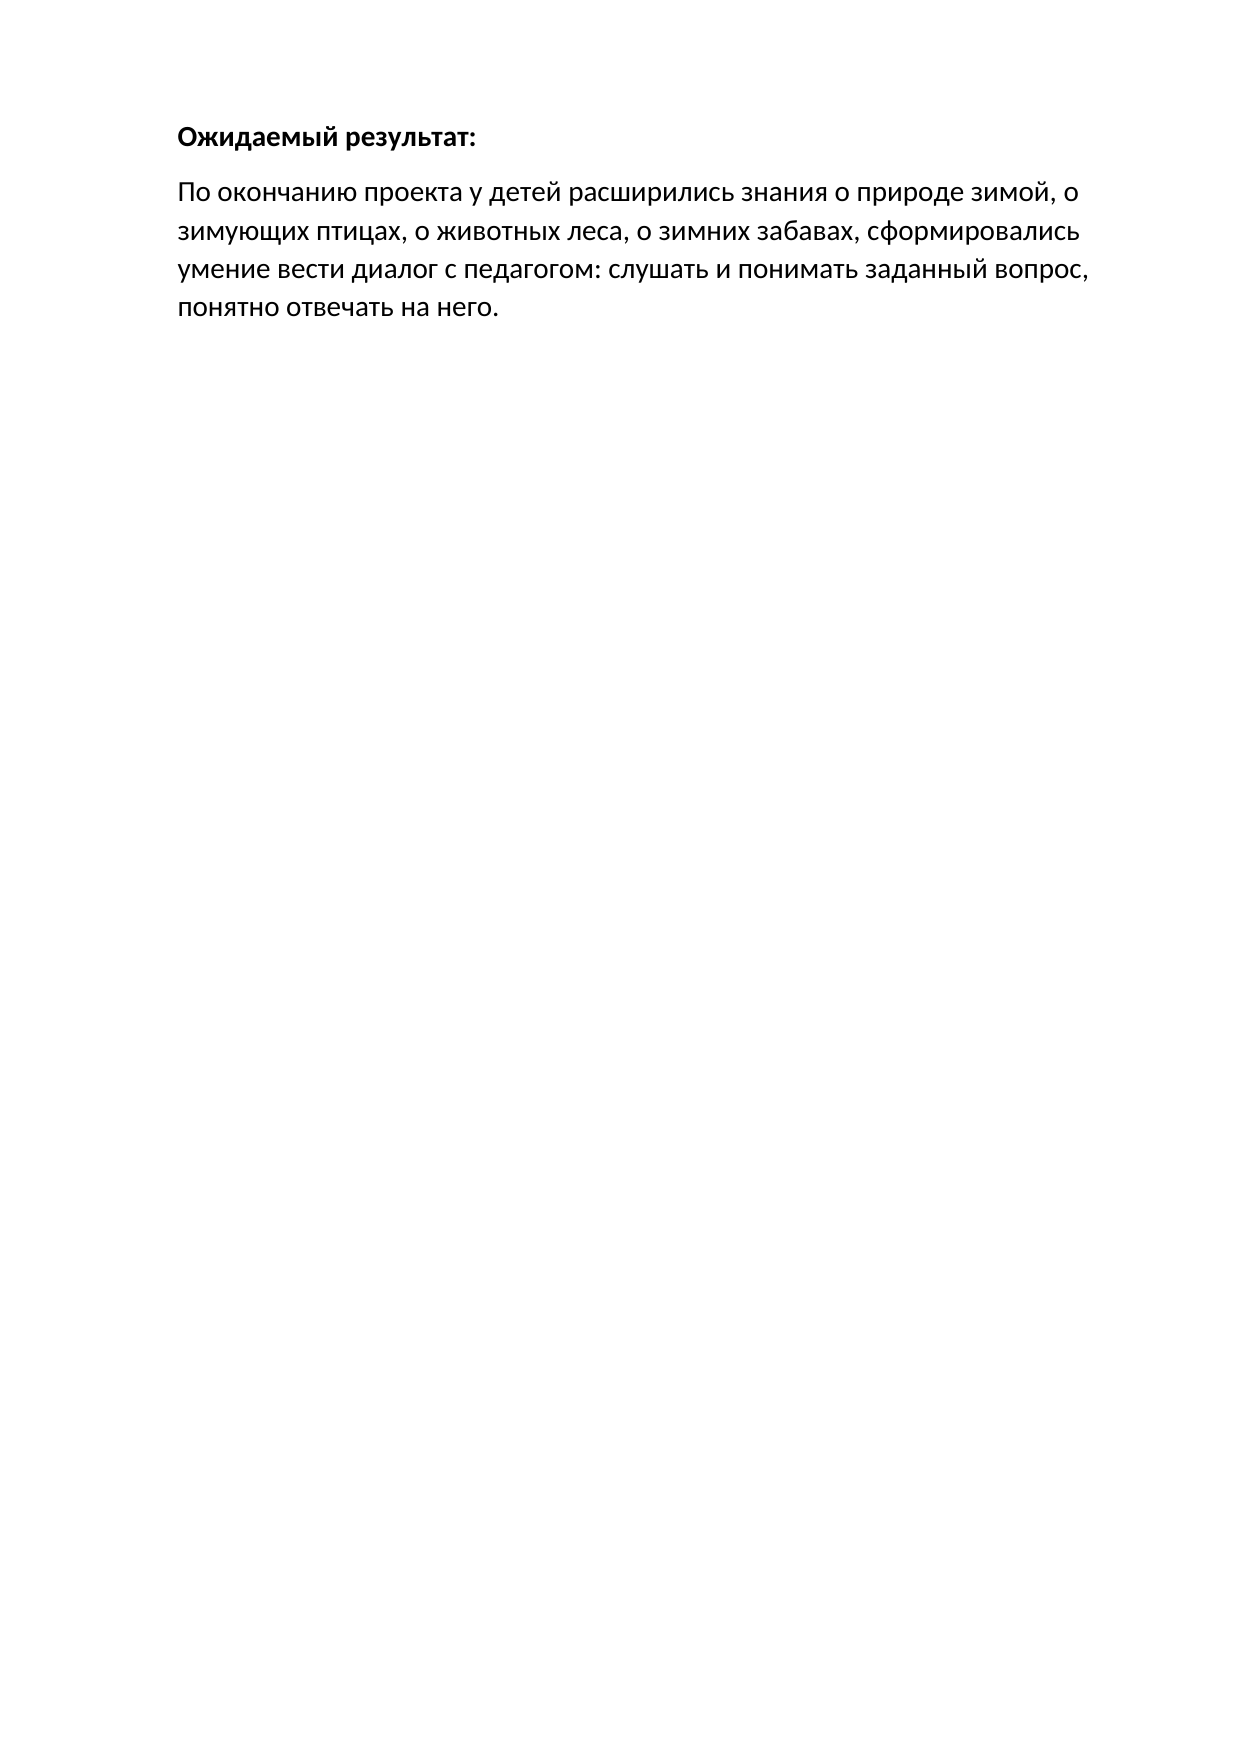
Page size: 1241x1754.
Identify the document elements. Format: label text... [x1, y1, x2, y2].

text По окончанию проекта у детей расширились знания о природе зимой, о зимующих птицах, о животных леса, о зимних забавах, сформировались умение вести диалог с педагогом: слушать и понимать заданный вопрос, понятно отвечать на него. [177, 173, 1152, 324]
text Ожидаемый результат: [177, 118, 1152, 154]
